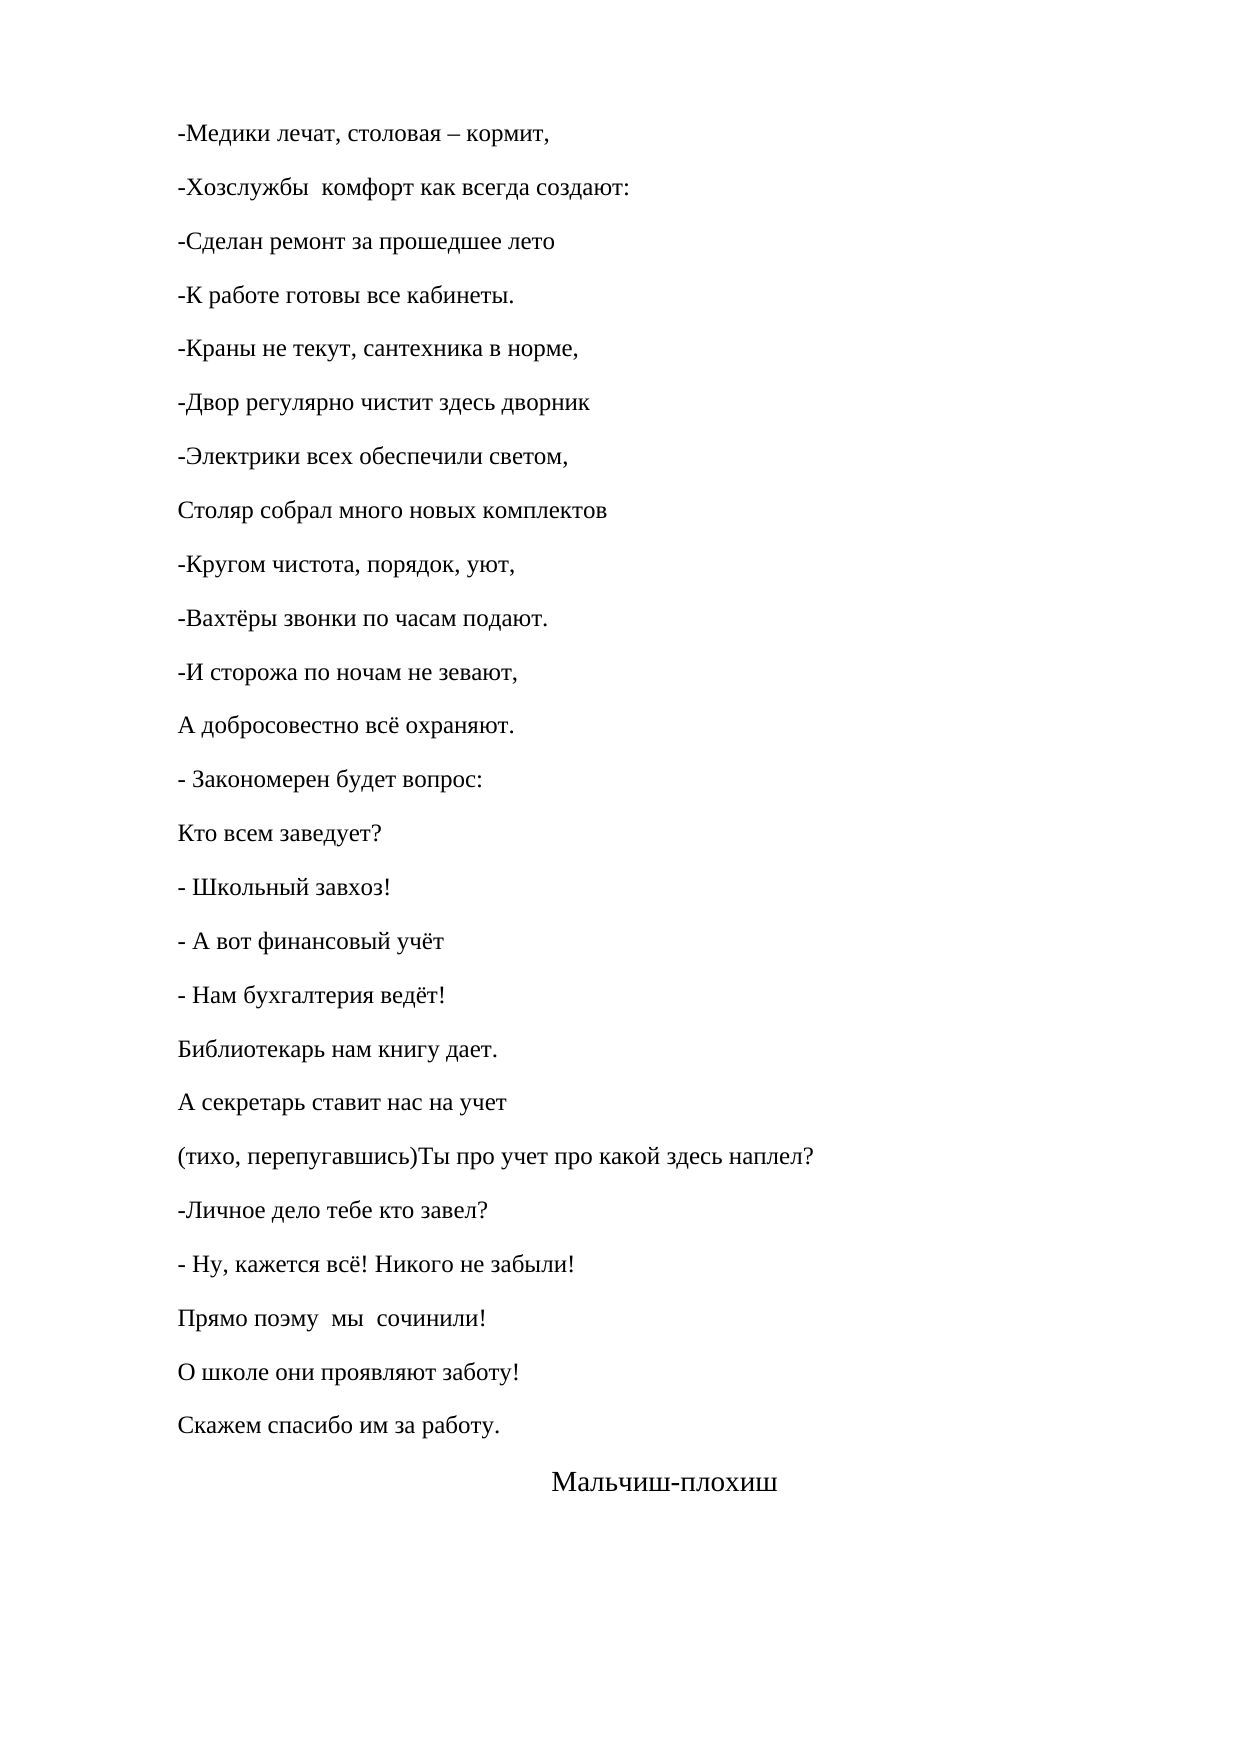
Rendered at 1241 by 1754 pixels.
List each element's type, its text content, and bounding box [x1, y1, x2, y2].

text Мальчиш-плохиш [177, 1464, 1152, 1498]
text -Сделан ремонт за прошедшее лето [177, 226, 1152, 254]
text Библиотекарь нам книгу дает. [177, 1034, 1152, 1062]
text -Электрики всех обеспечили светом, [177, 441, 1152, 470]
text - А вот финансовый учёт [177, 926, 1152, 955]
text О школе они проявляют заботу! [177, 1357, 1152, 1386]
text - Школьный завхоз! [177, 872, 1152, 901]
text - Ну, кажется всё! Никого не забыли! [177, 1249, 1152, 1278]
text -Кругом чистота, порядок, уют, [177, 549, 1152, 578]
text -Хозслужбы комфорт как всегда создают: [177, 172, 1152, 201]
text -Вахтёры звонки по часам подают. [177, 603, 1152, 632]
text Скажем спасибо им за работу. [177, 1411, 1152, 1439]
text -Краны не текут, сантехника в норме, [177, 333, 1152, 362]
text -К работе готовы все кабинеты. [177, 280, 1152, 308]
text - Закономерен будет вопрос: [177, 764, 1152, 793]
text А секретарь ставит нас на учет [177, 1087, 1152, 1116]
text Прямо поэму мы сочинили! [177, 1303, 1152, 1332]
text -Личное дело тебе кто завел? [177, 1195, 1152, 1224]
text -Двор регулярно чистит здесь дворник [177, 387, 1152, 416]
text (тихо, перепугавшись)Ты про учет про какой здесь наплел? [177, 1141, 1152, 1170]
text Кто всем заведует? [177, 818, 1152, 847]
text -Медики лечат, столовая – кормит, [177, 118, 1152, 147]
text -И сторожа по ночам не зевают, [177, 657, 1152, 685]
text - Нам бухгалтерия ведёт! [177, 980, 1152, 1008]
text А добросовестно всё охраняют. [177, 711, 1152, 739]
text Столяр собрал много новых комплектов [177, 495, 1152, 524]
